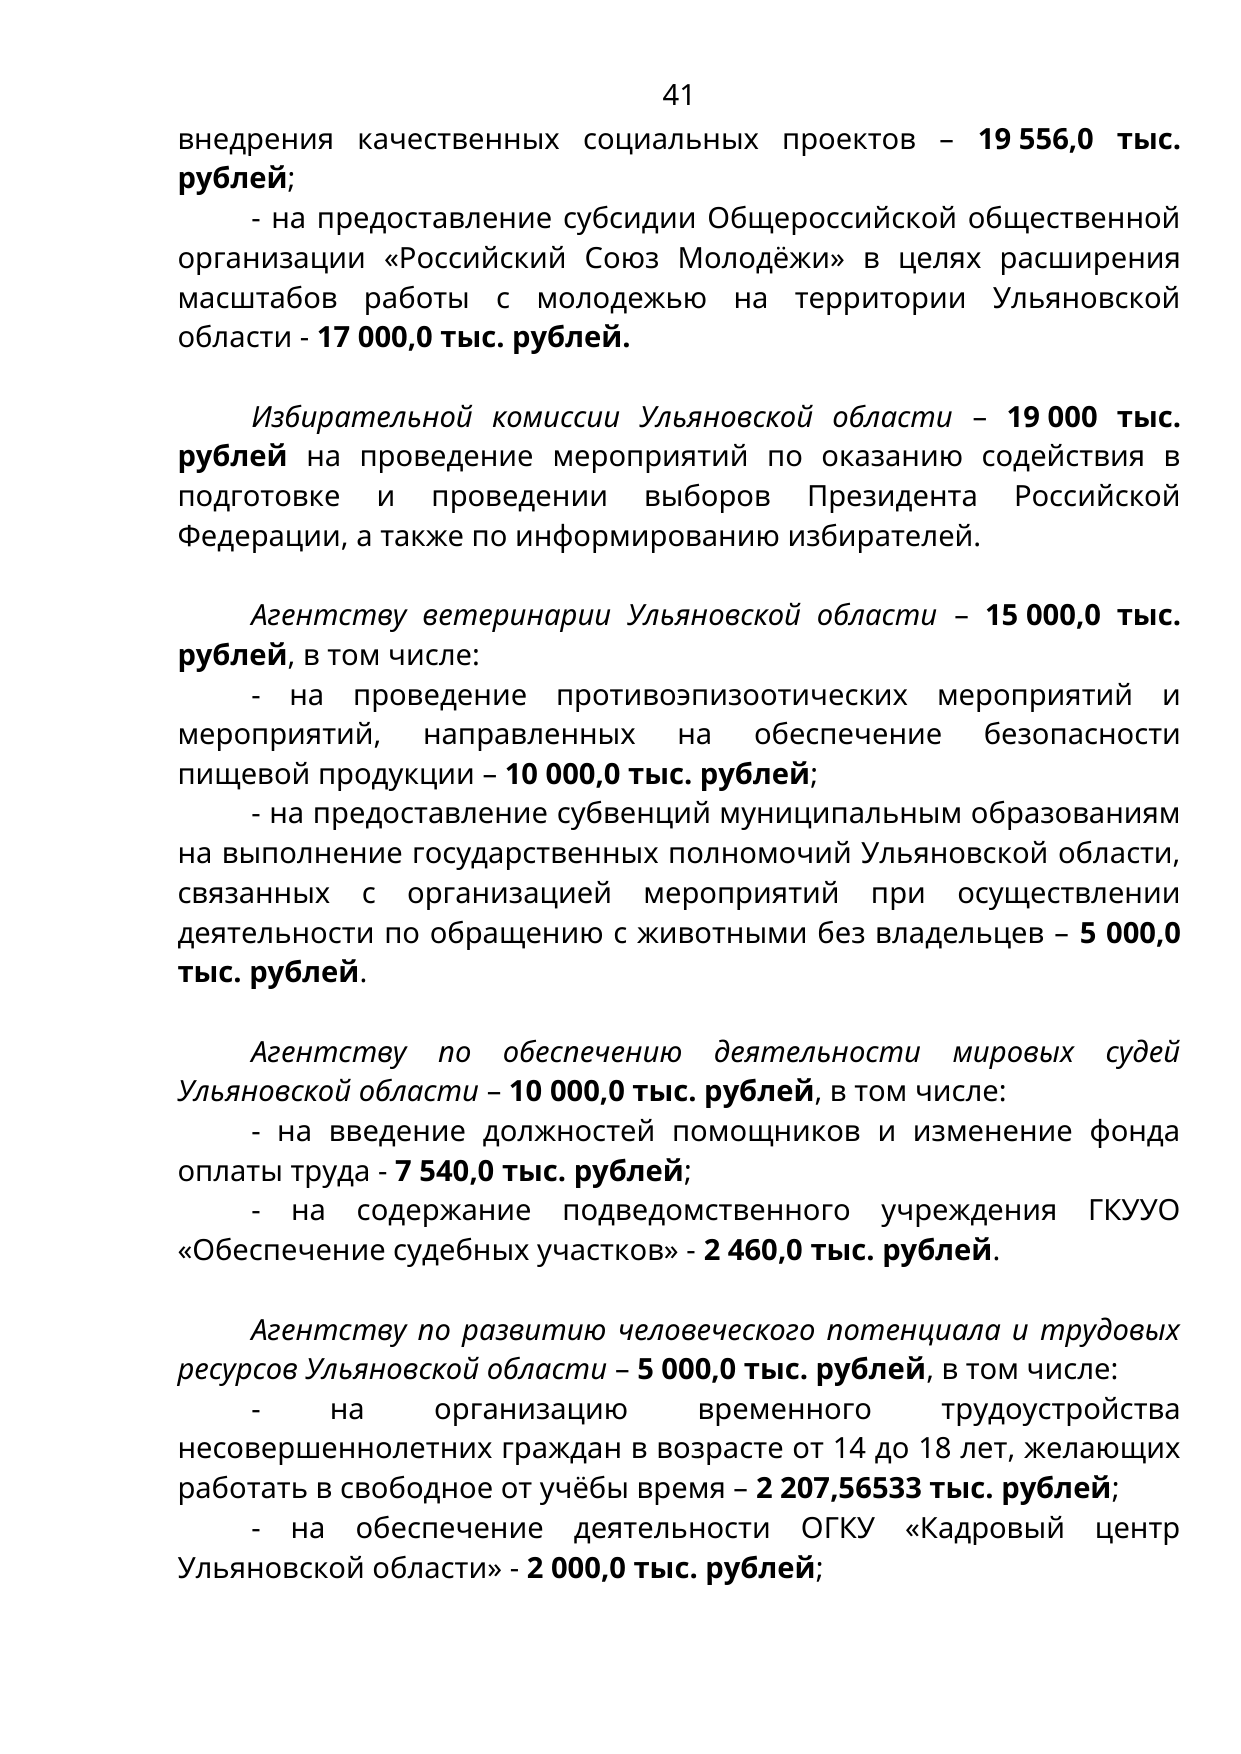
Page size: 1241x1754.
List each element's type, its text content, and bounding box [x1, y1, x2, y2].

text - на предоставление субсидии Общероссийской общественной организации «Российский Союз Молодёжи» в целях расширения масштабов работы с молодежью на территории Ульяновской области - 17 000,0 тыс. рублей. [177, 197, 1181, 356]
text - на проведение противоэпизоотических мероприятий и мероприятий, направленных на обеспечение безопасности пищевой продукции – 10 000,0 тыс. рублей; [177, 674, 1181, 793]
text Избирательной комиссии Ульяновской области – 19 000 тыс. рублей на проведение мероприятий по оказанию содействия в подготовке и проведении выборов Президента Российской Федерации, а также по информированию избирателей. [177, 396, 1181, 555]
text Агентству по развитию человеческого потенциала и трудовых ресурсов Ульяновской области – 5 000,0 тыс. рублей, в том числе: [177, 1309, 1181, 1388]
text Агентству по обеспечению деятельности мировых судей Ульяновской области – 10 000,0 тыс. рублей, в том числе: [177, 1031, 1181, 1110]
text Агентству ветеринарии Ульяновской области – 15 000,0 тыс. рублей, в том числе: [177, 594, 1181, 674]
text - на содержание подведомственного учреждения ГКУУО «Обеспечение судебных участков» - 2 460,0 тыс. рублей. [177, 1190, 1181, 1269]
text - на организацию временного трудоустройства несовершеннолетних граждан в возрасте от 14 до 18 лет, желающих работать в свободное от учёбы время – 2 207,56533 тыс. рублей; [177, 1388, 1181, 1507]
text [177, 118, 1181, 197]
text - на введение должностей помощников и изменение фонда оплаты труда - 7 540,0 тыс. рублей; [177, 1110, 1181, 1190]
text - на предоставление субвенций муниципальным образованиям на выполнение государственных полномочий Ульяновской области, связанных с организацией мероприятий при осуществлении деятельности по обращению с животными без владельцев – 5 000,0 тыс. рублей. [177, 793, 1181, 991]
text - на обеспечение деятельности ОГКУ «Кадровый центр Ульяновской области» - 2 000,0 тыс. рублей; [177, 1507, 1181, 1587]
